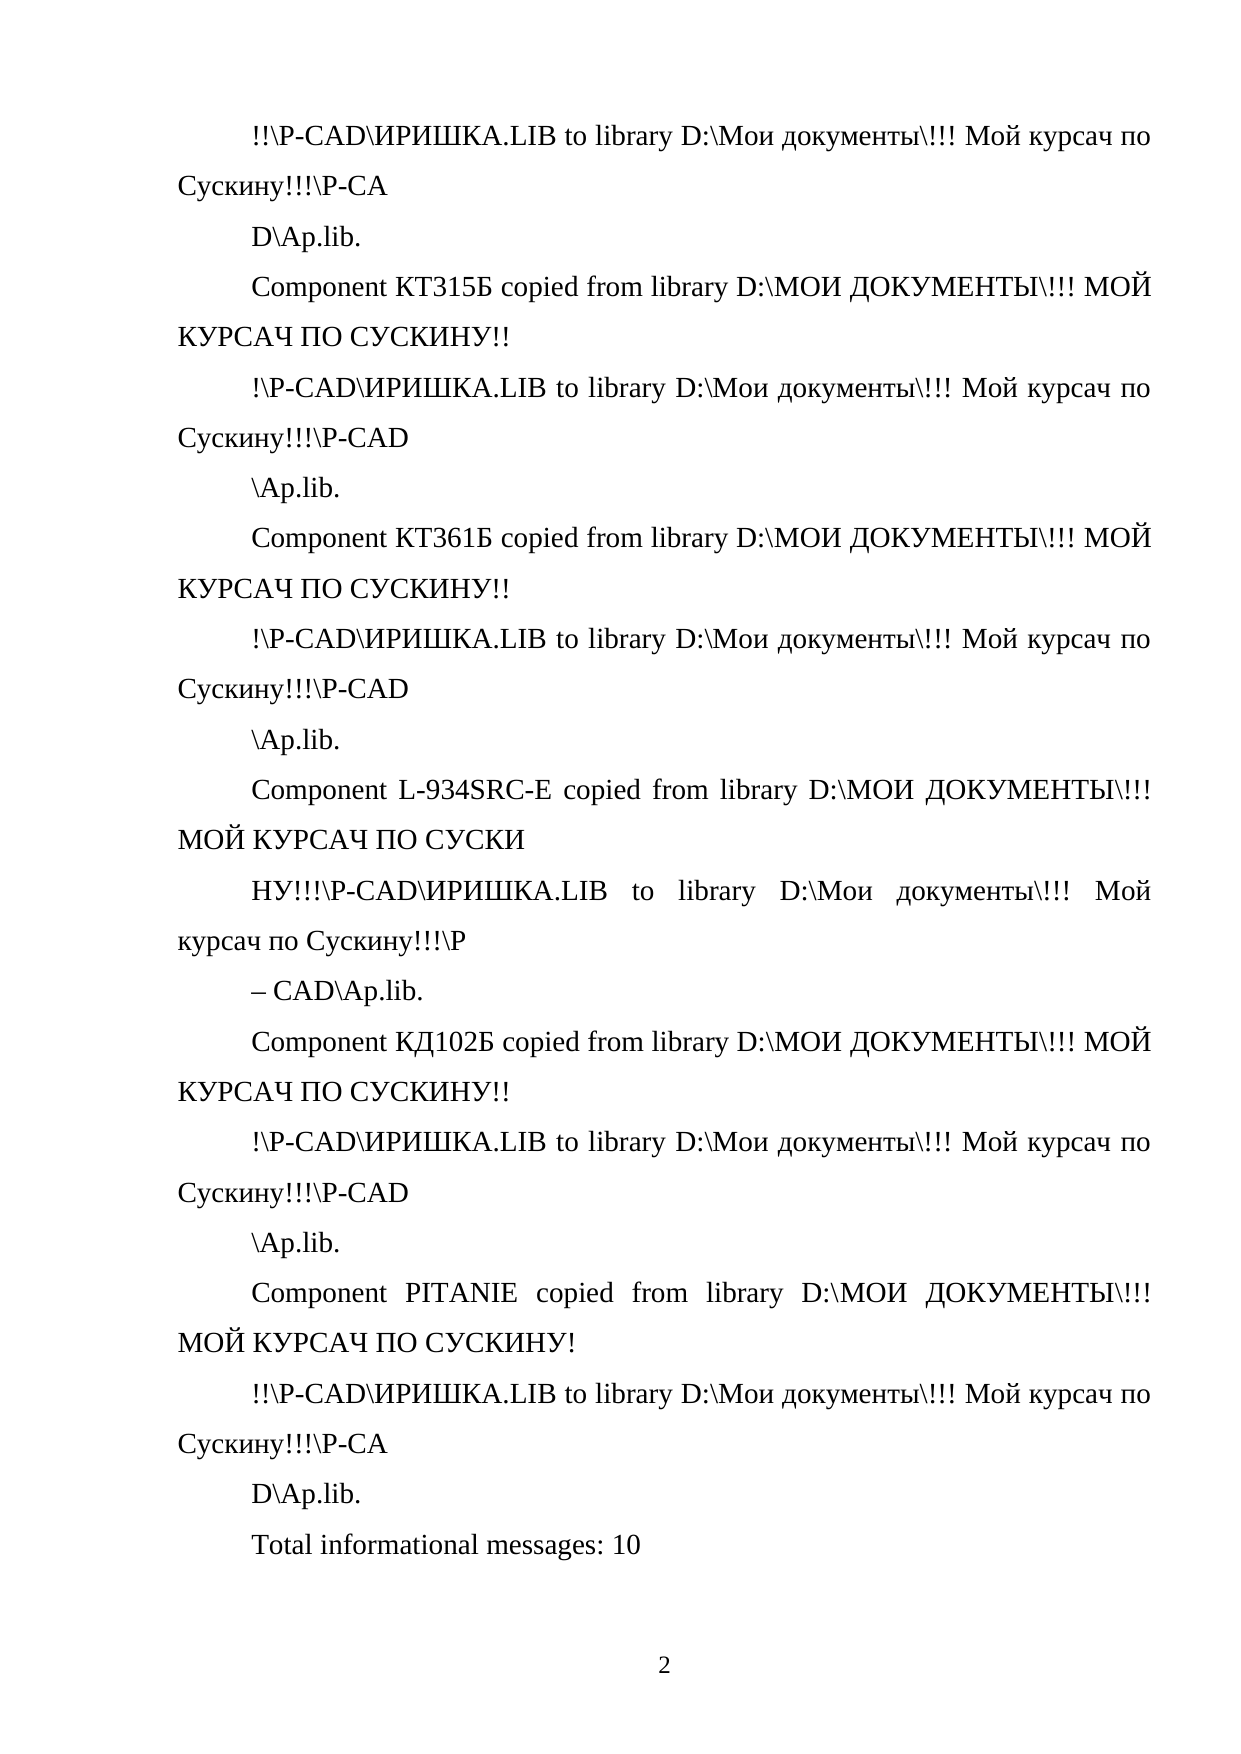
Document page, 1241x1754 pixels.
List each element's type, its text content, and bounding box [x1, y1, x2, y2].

text Component КТ361Б copied from library D:\МОИ ДОКУМЕНТЫ\!!! МОЙ КУРСАЧ ПО СУСКИНУ!! [177, 521, 1152, 604]
text НУ!!!\Р-CAD\ИРИШКА.LIB to library D:\Мои документы\!!! Мой курсач по Сускину!!!\Р [177, 873, 1152, 957]
text Component КД102Б copied from library D:\МОИ ДОКУМЕНТЫ\!!! МОЙ КУРСАЧ ПО СУСКИНУ!! [177, 1024, 1152, 1108]
text D\Ар.lib. [177, 1477, 1152, 1510]
text – CAD\Ар.lib. [177, 973, 1152, 1007]
text !\Р-CAD\ИРИШКА.LIB to library D:\Мои документы\!!! Мой курсач по Сускину!!!\Р-CAD [177, 1124, 1152, 1208]
text \Ар.lib. [177, 470, 1152, 504]
text Component КТ315Б copied from library D:\МОИ ДОКУМЕНТЫ\!!! МОЙ КУРСАЧ ПО СУСКИНУ!! [177, 269, 1152, 353]
text !\Р-CAD\ИРИШКА.LIB to library D:\Мои документы\!!! Мой курсач по Сускину!!!\Р-CAD [177, 621, 1152, 705]
text D\Ар.lib. [177, 219, 1152, 252]
text \Ар.lib. [177, 722, 1152, 755]
text Component PITANIE copied from library D:\МОИ ДОКУМЕНТЫ\!!! МОЙ КУРСАЧ ПО СУСКИНУ! [177, 1275, 1152, 1359]
text !!\Р-CAD\ИРИШКА.LIB to library D:\Мои документы\!!! Мой курсач по Сускину!!!\Р-CA [177, 118, 1152, 202]
text !\Р-CAD\ИРИШКА.LIB to library D:\Мои документы\!!! Мой курсач по Сускину!!!\Р-CAD [177, 370, 1152, 453]
text \Ар.lib. [177, 1225, 1152, 1258]
text Total informational messages: 10 [177, 1527, 1152, 1560]
text Component L-934SRC-E copied from library D:\МОИ ДОКУМЕНТЫ\!!! МОЙ КУРСАЧ ПО СУСКИ [177, 772, 1152, 856]
text !!\Р-CAD\ИРИШКА.LIB to library D:\Мои документы\!!! Мой курсач по Сускину!!!\Р-CA [177, 1376, 1152, 1460]
